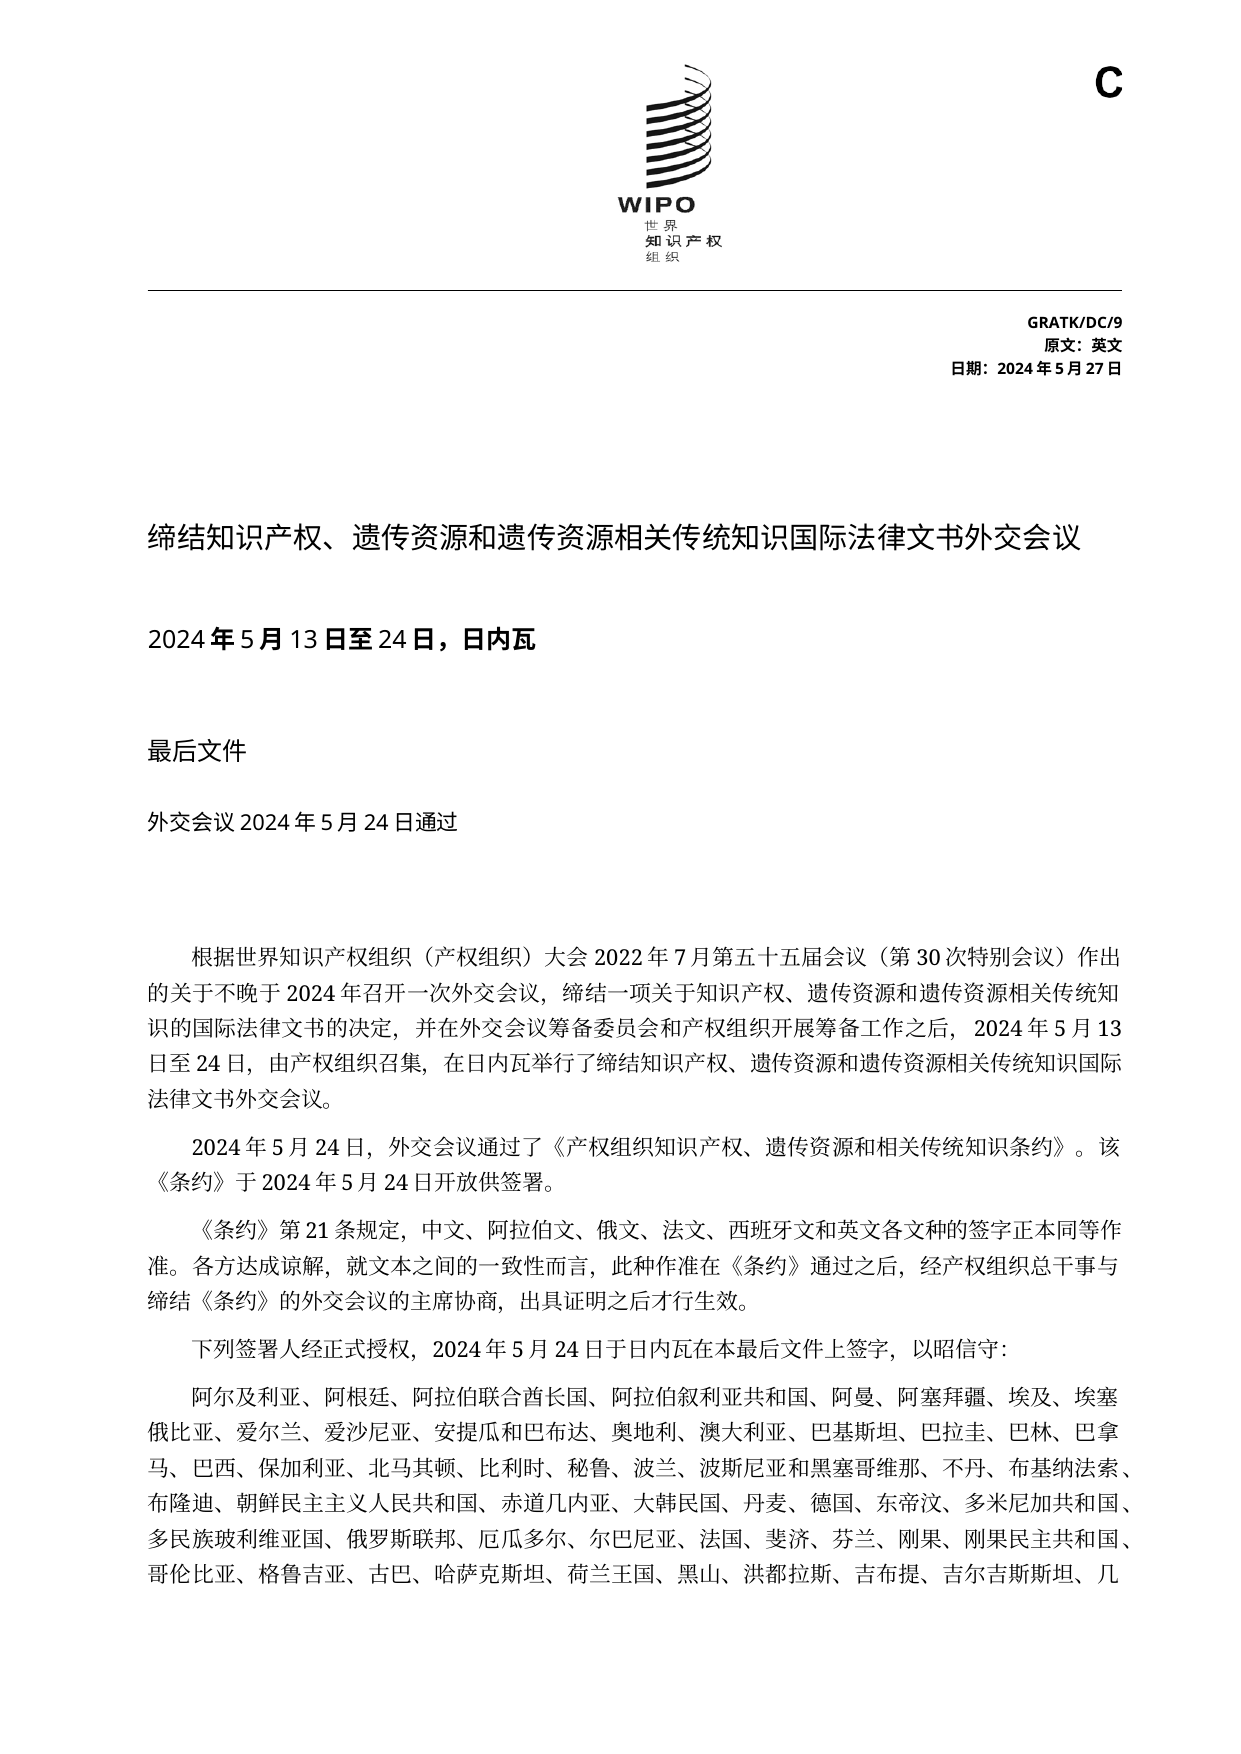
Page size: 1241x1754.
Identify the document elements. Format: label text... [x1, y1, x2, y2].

text 外交会议2024年5月24日通过 [148, 805, 1122, 837]
text 日期：2024年5月27日 [148, 356, 1122, 379]
text 2024年5月24日，外交会议通过了《产权组织知识产权、遗传资源和相关传统知识条约》。该《条约》于2024年5月24日开放供签署。 [148, 1126, 1122, 1197]
text 下列签署人经正式授权，2024年5月24日于日内瓦在本最后文件上签字，以昭信守： [148, 1328, 1122, 1364]
text 原文：英文 [148, 333, 1122, 356]
text 2024年5月13日至24日，日内瓦 [148, 620, 1122, 656]
text 最后文件 [148, 731, 1122, 767]
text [148, 1376, 1122, 1589]
text 缔结知识产权、遗传资源和遗传资源相关传统知识国际法律文书外交会议 [148, 515, 1122, 557]
text 《条约》第21条规定，中文、阿拉伯文、俄文、法文、西班牙文和英文各文种的签字正本同等作准。各方达成谅解，就文本之间的一致性而言，此种作准在《条约》通过之后，经产权组织总干事与缔结《条约》的外交会议的主席协商，出具证明之后才行生效。 [148, 1209, 1122, 1316]
picture [613, 59, 1123, 278]
text 根据世界知识产权组织（产权组织）大会2022年7月第五十五届会议（第30次特别会议）作出的关于不晚于2024年召开一次外交会议，缔结一项关于知识产权、遗传资源和遗传资源相关传统知识的国际法律文书的决定，并在外交会议筹备委员会和产权组织开展筹备工作之后，2024年5月13日至24日，由产权组织召集，在日内瓦举行了缔结知识产权、遗传资源和遗传资源相关传统知识国际法律文书外交会议。 [148, 937, 1122, 1114]
text GRATK/DC/9 [148, 291, 1122, 333]
